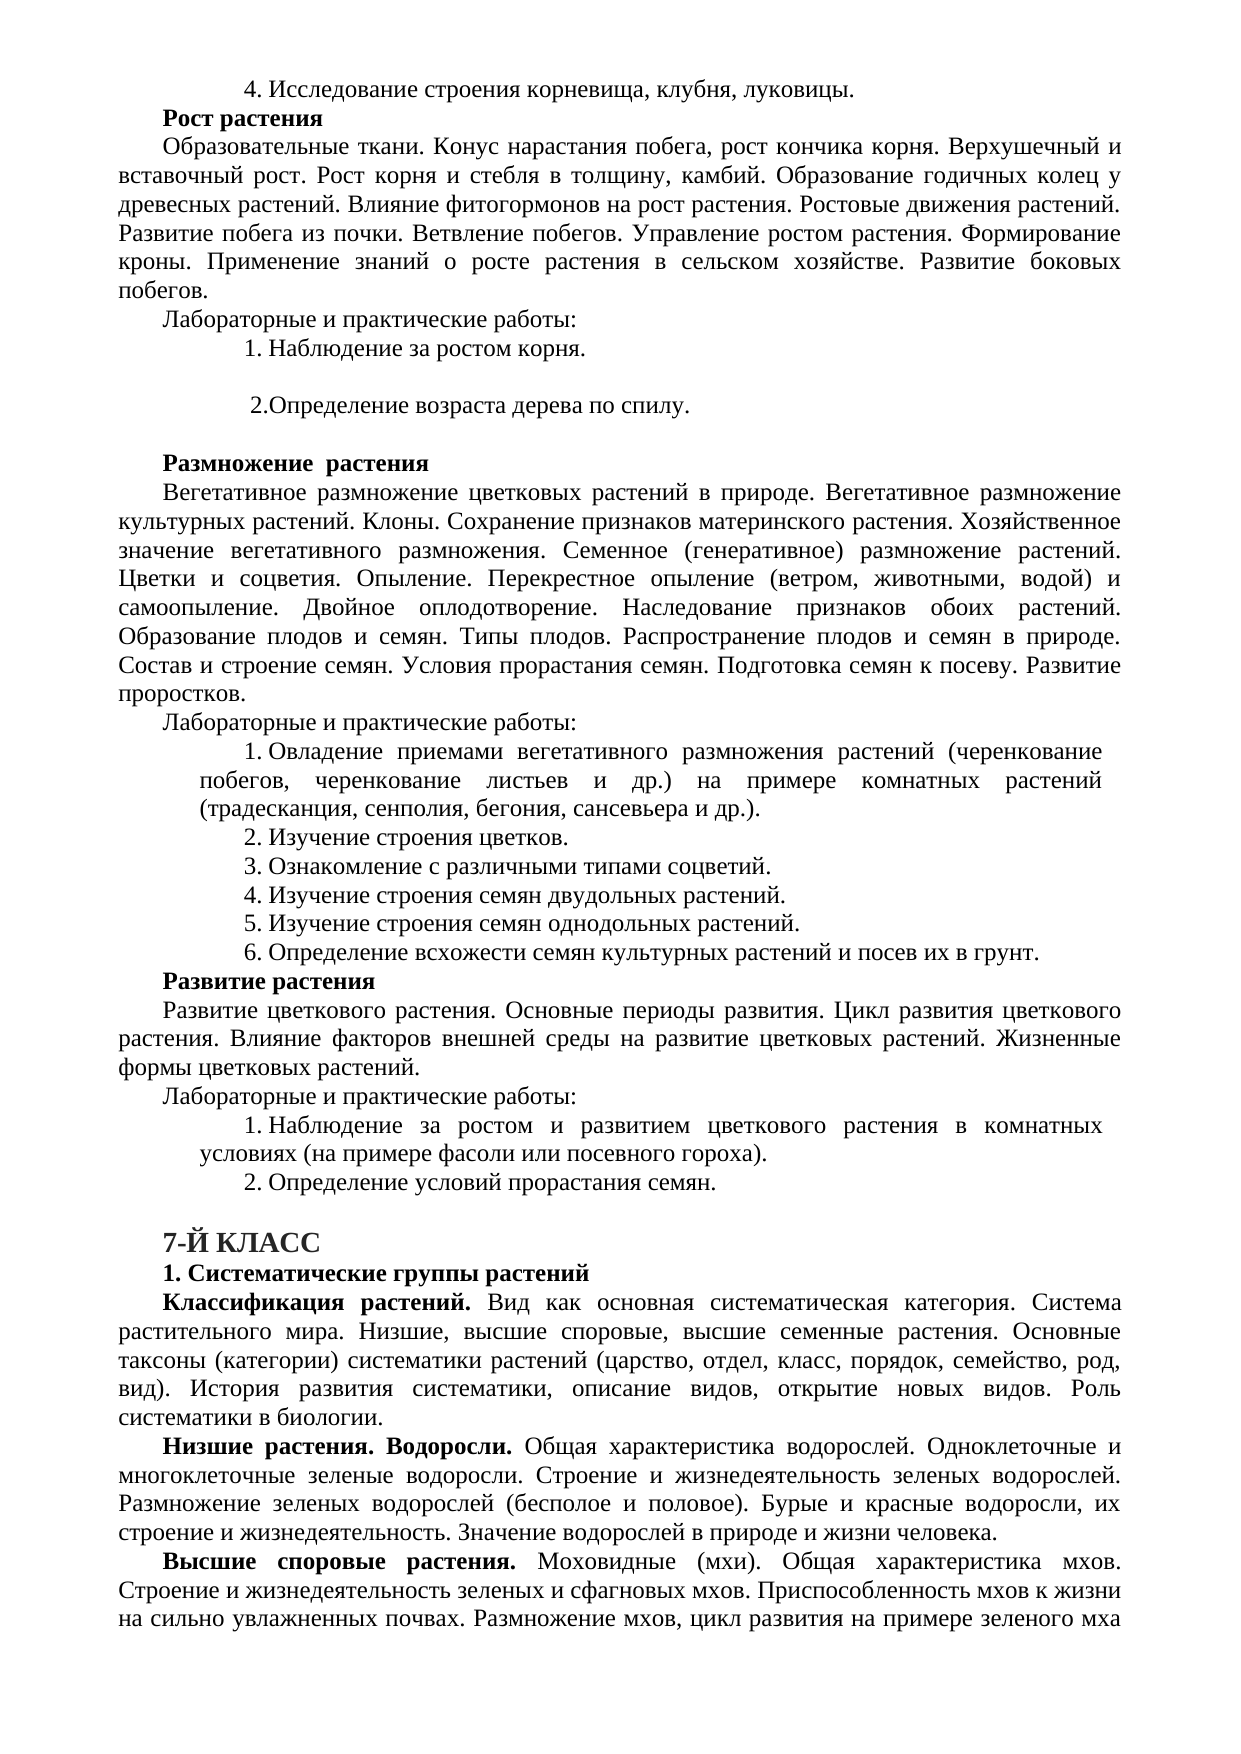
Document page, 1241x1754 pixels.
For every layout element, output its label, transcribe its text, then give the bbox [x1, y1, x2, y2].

text Рост растения [118, 103, 1122, 131]
list Определение всхожести семян культурных растений и посев их в грунт. [199, 937, 1103, 966]
text Лабораторные и практические работы: [118, 1081, 1122, 1110]
list Овладение приемами вегетативного размножения растений (черенкование побегов, черенкование листьев и др.) на примере комнатных растений (традесканция, сенполия, бегония, сансевьера и др.). [199, 736, 1103, 822]
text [118, 1546, 1122, 1632]
list Изучение строения семян двудольных растений. [199, 880, 1103, 908]
text Вегетативное размножение цветковых растений в природе. Вегетативное размножение культурных растений. Клоны. Сохранение признаков материнского растения. Хозяйственное значение вегетативного размножения. Семенное (генеративное) размножение растений. Цветки и соцветия. Опыление. Перекрестное опыление (ветром, животными, водой) и самоопыление. Двойное оплодотворение. Наследование признаков обоих растений. Образование плодов и семян. Типы плодов. Распространение плодов и семян в природе. Состав и строение семян. Условия прорастания семян. Подготовка семян к посеву. Развитие проростков. [118, 477, 1122, 707]
text 7-Й КЛАСС [118, 1196, 1122, 1258]
text Развитие цветкового растения. Основные периоды развития. Цикл развития цветкового растения. Влияние факторов внешней среды на развитие цветковых растений. Жизненные формы цветковых растений. [118, 995, 1122, 1081]
text Низшие растения. Водоросли. Общая характеристика водорослей. Одноклеточные и многоклеточные зеленые водоросли. Строение и жизнедеятельность зеленых водорослей. Размножение зеленых водорослей (бесполое и половое). Бурые и красные водоросли, их строение и жизнедеятельность. Значение водорослей в природе и жизни человека. [118, 1431, 1122, 1546]
list Исследование строения корневища, клубня, луковицы. [199, 74, 1103, 103]
list Наблюдение за ростом и развитием цветкового растения в комнатных условиях (на примере фасоли или посевного гороха). [199, 1110, 1103, 1167]
text Размножение растения [118, 448, 1122, 477]
list Изучение строения цветков. [199, 822, 1103, 851]
text Развитие растения [118, 966, 1122, 995]
text Образовательные ткани. Конус нарастания побега, рост кончика корня. Верхушечный и вставочный рост. Рост корня и стебля в толщину, камбий. Образование годичных колец у древесных растений. Влияние фитогормонов на рост растения. Ростовые движения растений. Развитие побега из почки. Ветвление побегов. Управление ростом растения. Формирование кроны. Применение знаний о росте растения в сельском хозяйстве. Развитие боковых побегов. [118, 131, 1122, 304]
list Ознакомление с различными типами соцветий. [199, 851, 1103, 880]
list Изучение строения семян однодольных растений. [199, 908, 1103, 937]
list Наблюдение за ростом корня. [199, 333, 1103, 361]
text Классификация растений. Вид как основная систематическая категория. Система растительного мира. Низшие, высшие споровые, высшие семенные растения. Основные таксоны (категории) систематики растений (царство, отдел, класс, порядок, семейство, род, вид). История развития систематики, описание видов, открытие новых видов. Роль систематики в биологии. [118, 1287, 1122, 1431]
text 1. Систематические группы растений [118, 1258, 1122, 1287]
list Определение условий прорастания семян. [199, 1167, 1103, 1196]
text Лабораторные и практические работы: [118, 304, 1122, 333]
list 2.Определение возраста дерева по спилу. [237, 391, 1103, 419]
text Лабораторные и практические работы: [118, 707, 1122, 736]
